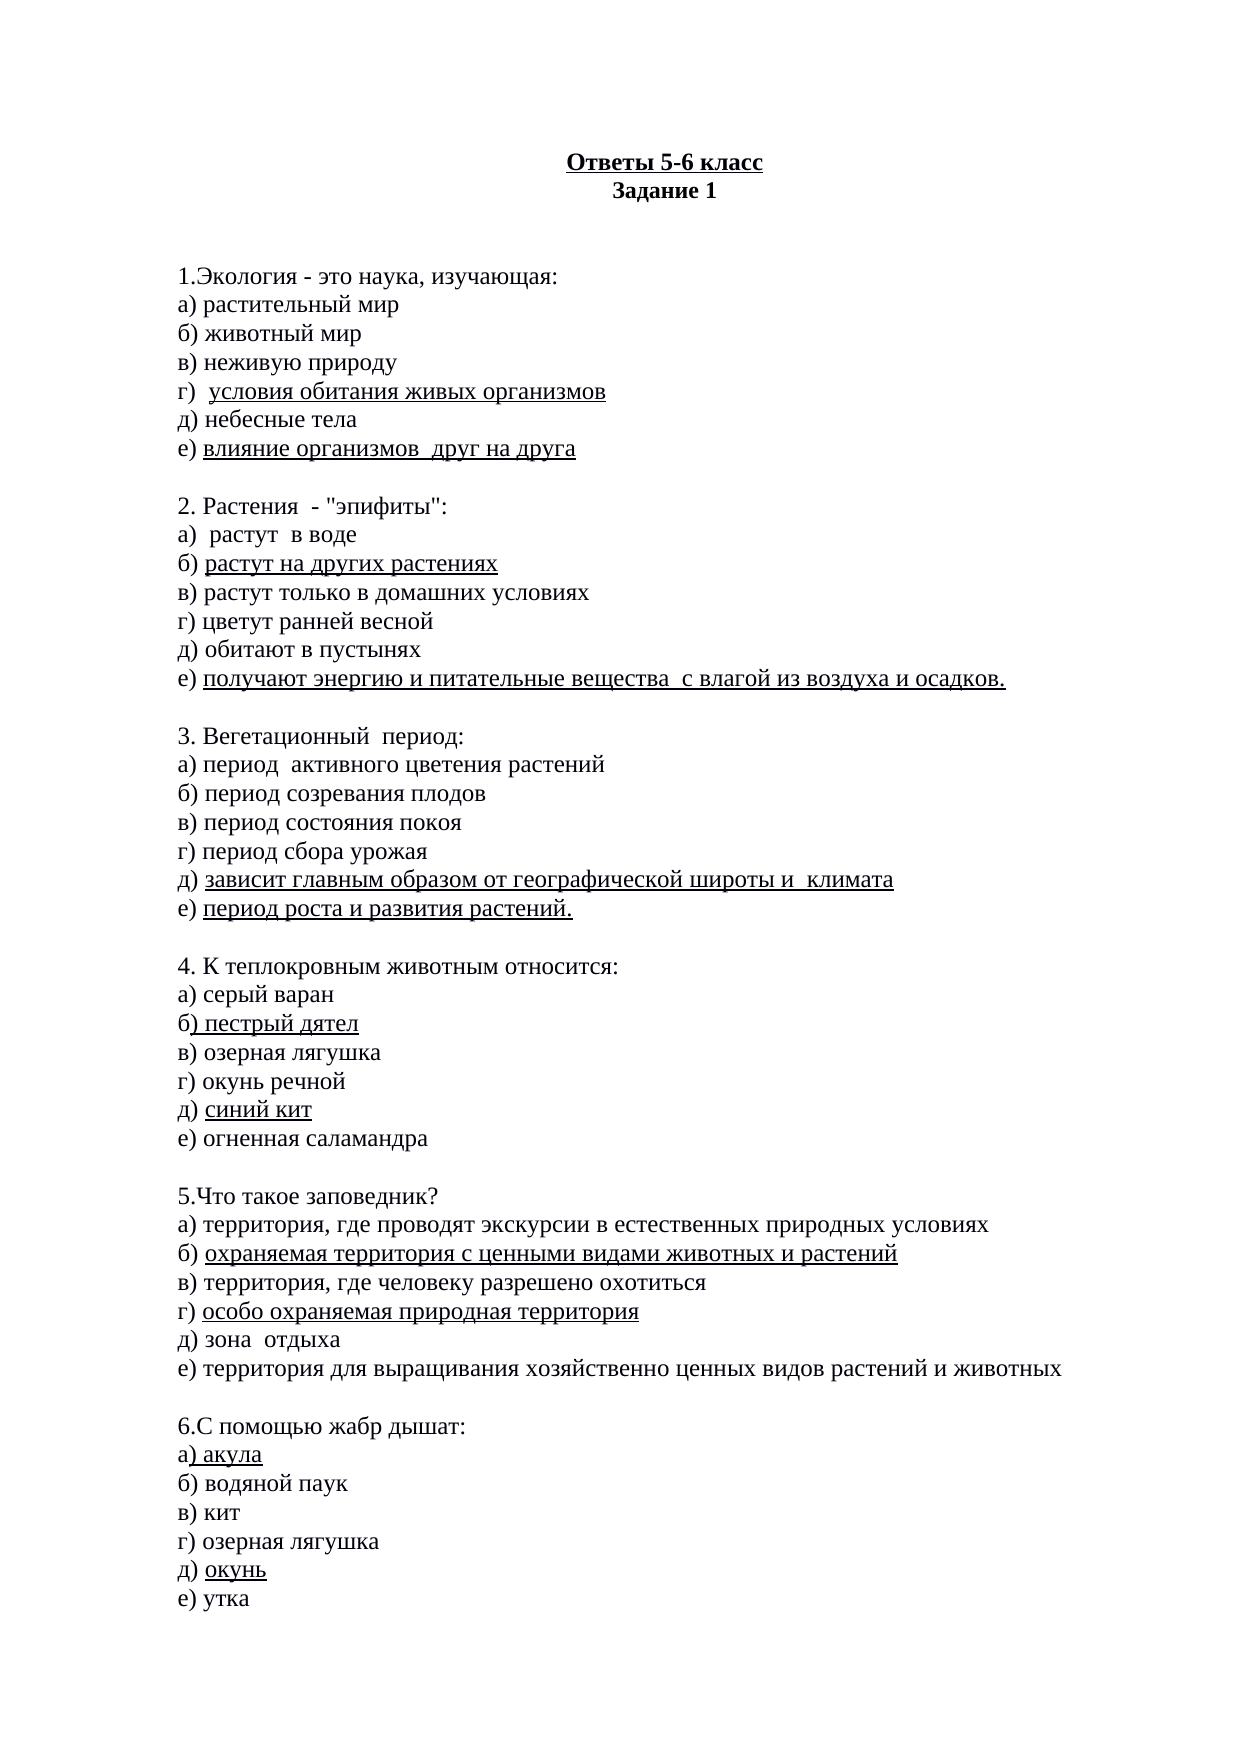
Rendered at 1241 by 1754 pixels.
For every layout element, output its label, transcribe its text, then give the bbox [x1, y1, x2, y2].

text 3. Вегетационный период: [177, 721, 1152, 749]
text д) обитают в пустынях [177, 634, 1152, 663]
text е) территория для выращивания хозяйственно ценных видов растений и животных [177, 1353, 1152, 1382]
text в) период состояния покоя [177, 807, 1152, 836]
text е) получают энергию и питательные вещества с влагой из воздуха и осадков. [177, 663, 1152, 692]
text в) растут только в домашних условиях [177, 577, 1152, 606]
text г) окунь речной [177, 1066, 1152, 1094]
text Задание 1 [177, 176, 1152, 203]
text б) животный мир [177, 318, 1152, 347]
text д) синий кит [177, 1094, 1152, 1123]
text в) кит [177, 1497, 1152, 1526]
text а) акула [177, 1439, 1152, 1468]
text 4. К теплокровным животным относится: [177, 951, 1152, 979]
text е) период роста и развития растений. [177, 893, 1152, 922]
text 5.Что такое заповедник? [177, 1181, 1152, 1209]
text в) неживую природу г) условия обитания живых организмов [177, 347, 1152, 404]
text г) период сбора урожая [177, 836, 1152, 864]
text б) период созревания плодов [177, 778, 1152, 807]
text б) охраняемая территория с ценными видами животных и растений [177, 1238, 1152, 1267]
text а) растут в воде [177, 519, 1152, 548]
text д) небесные тела [177, 404, 1152, 433]
text д) зависит главным образом от географической широты и климата [177, 864, 1152, 893]
text а) период активного цветения растений [177, 749, 1152, 778]
text б) пестрый дятел [177, 1008, 1152, 1037]
text в) озерная лягушка [177, 1037, 1152, 1066]
text г) озерная лягушка [177, 1526, 1152, 1554]
text Ответы 5-6 класс [177, 147, 1152, 176]
text а) территория, где проводят экскурсии в естественных природных условиях [177, 1209, 1152, 1238]
text е) огненная саламандра [177, 1123, 1152, 1152]
text е) утка [177, 1583, 1152, 1612]
text 6.С помощью жабр дышат: [177, 1411, 1152, 1439]
text д) окунь [177, 1554, 1152, 1583]
text е) влияние организмов друг на друга [177, 433, 1152, 462]
text д) зона отдыха [177, 1324, 1152, 1353]
text б) водяной паук [177, 1468, 1152, 1497]
text а) серый варан [177, 979, 1152, 1008]
text б) растут на других растениях [177, 548, 1152, 577]
text 1.Экология - это наука, изучающая: а) растительный мир [177, 261, 1152, 318]
text в) территория, где человеку разрешено охотиться [177, 1267, 1152, 1296]
text 2. Растения - "эпифиты": [177, 491, 1152, 519]
text г) цветут ранней весной [177, 606, 1152, 634]
text г) особо охраняемая природная территория [177, 1296, 1152, 1324]
